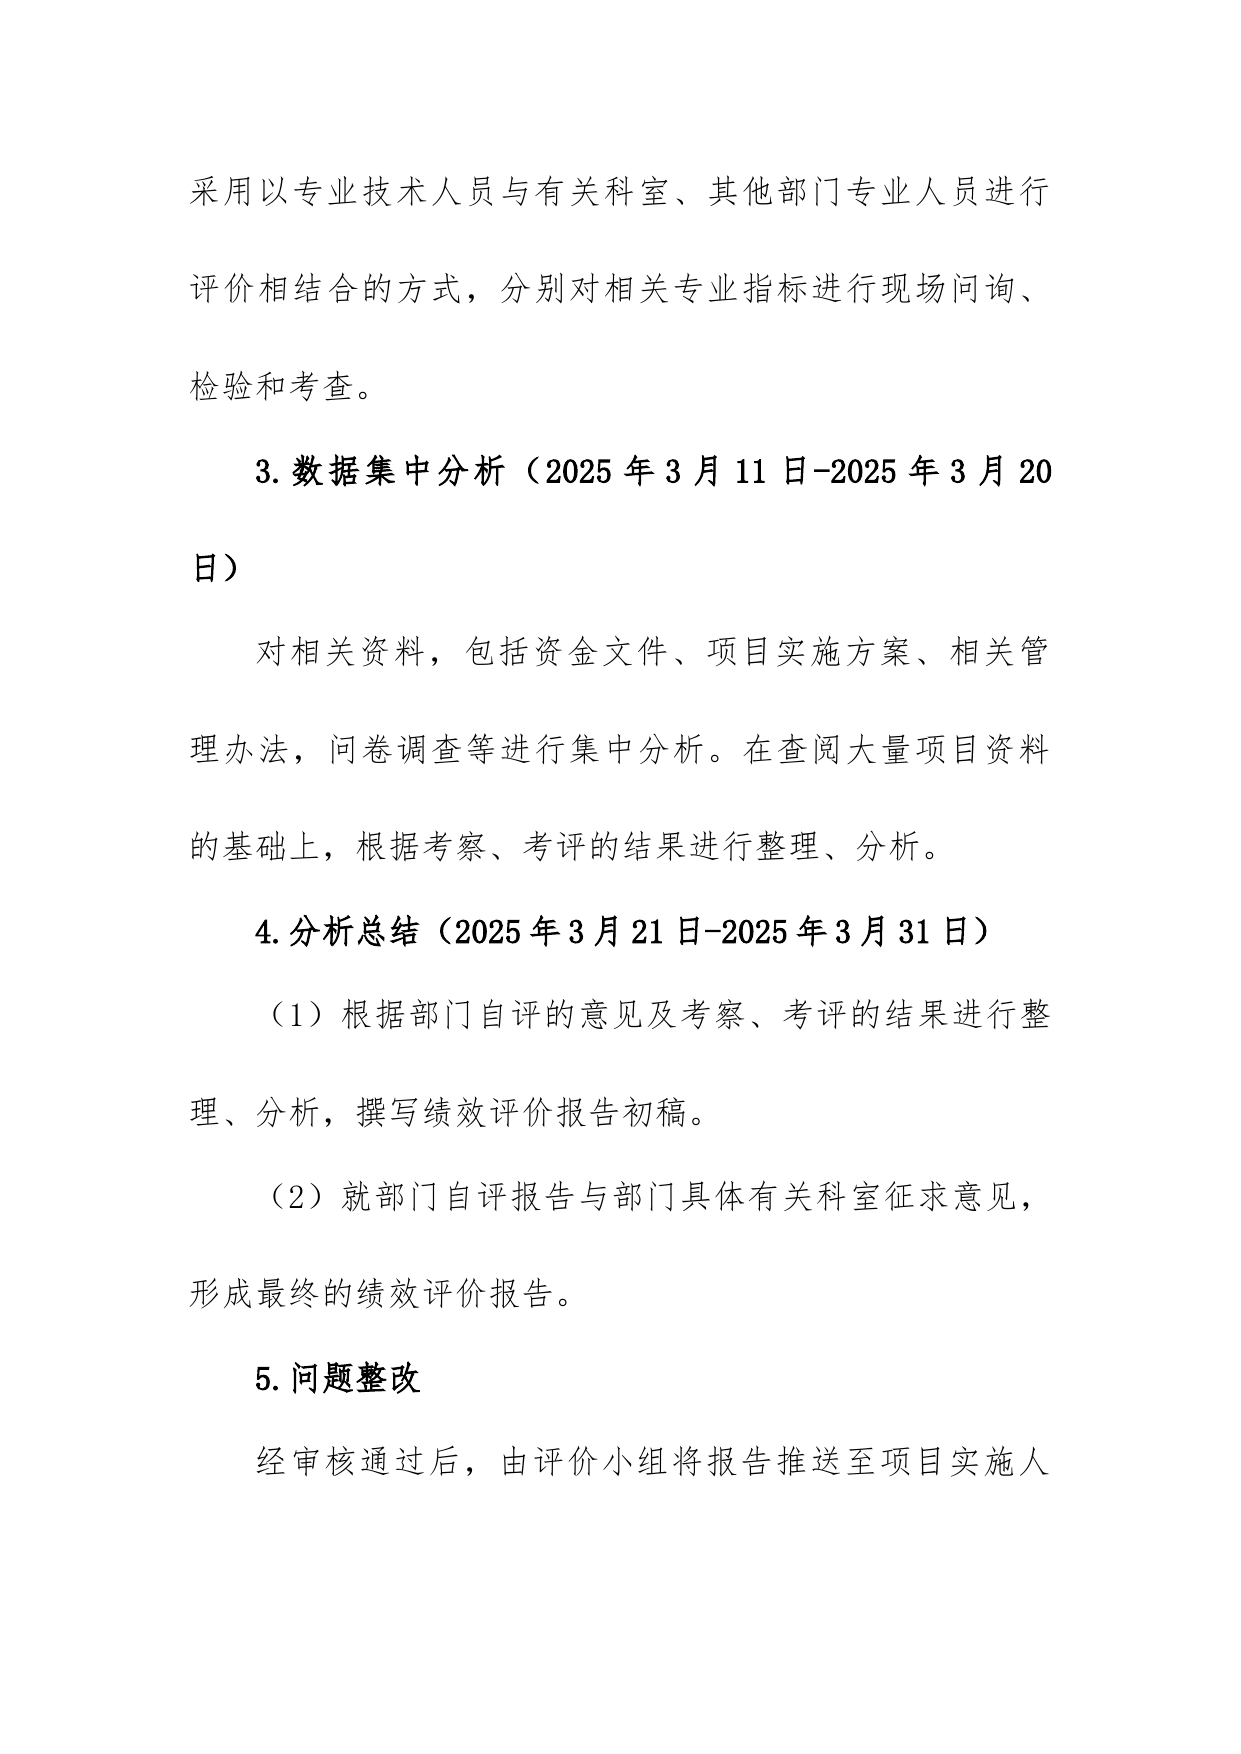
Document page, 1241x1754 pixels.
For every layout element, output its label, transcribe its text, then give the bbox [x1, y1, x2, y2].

text 4.分析总结（2025年3月21日-2025年3月31日） [187, 896, 1053, 961]
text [187, 1427, 1053, 1492]
text （1）根据部门自评的意见及考察、考评的结果进行整理、分析，撰写绩效评价报告初稿。 [187, 980, 1053, 1142]
text 3.数据集中分析（2025年3月11日-2025年3月20日） [187, 436, 1053, 598]
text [187, 157, 1053, 417]
text 对相关资料，包括资金文件、项目实施方案、相关管理办法，问卷调查等进行集中分析。在查阅大量项目资料的基础上，根据考察、考评的结果进行整理、分析。 [187, 617, 1053, 877]
text 5.问题整改 [187, 1343, 1053, 1408]
text （2）就部门自评报告与部门具体有关科室征求意见，形成最终的绩效评价报告。 [187, 1161, 1053, 1324]
